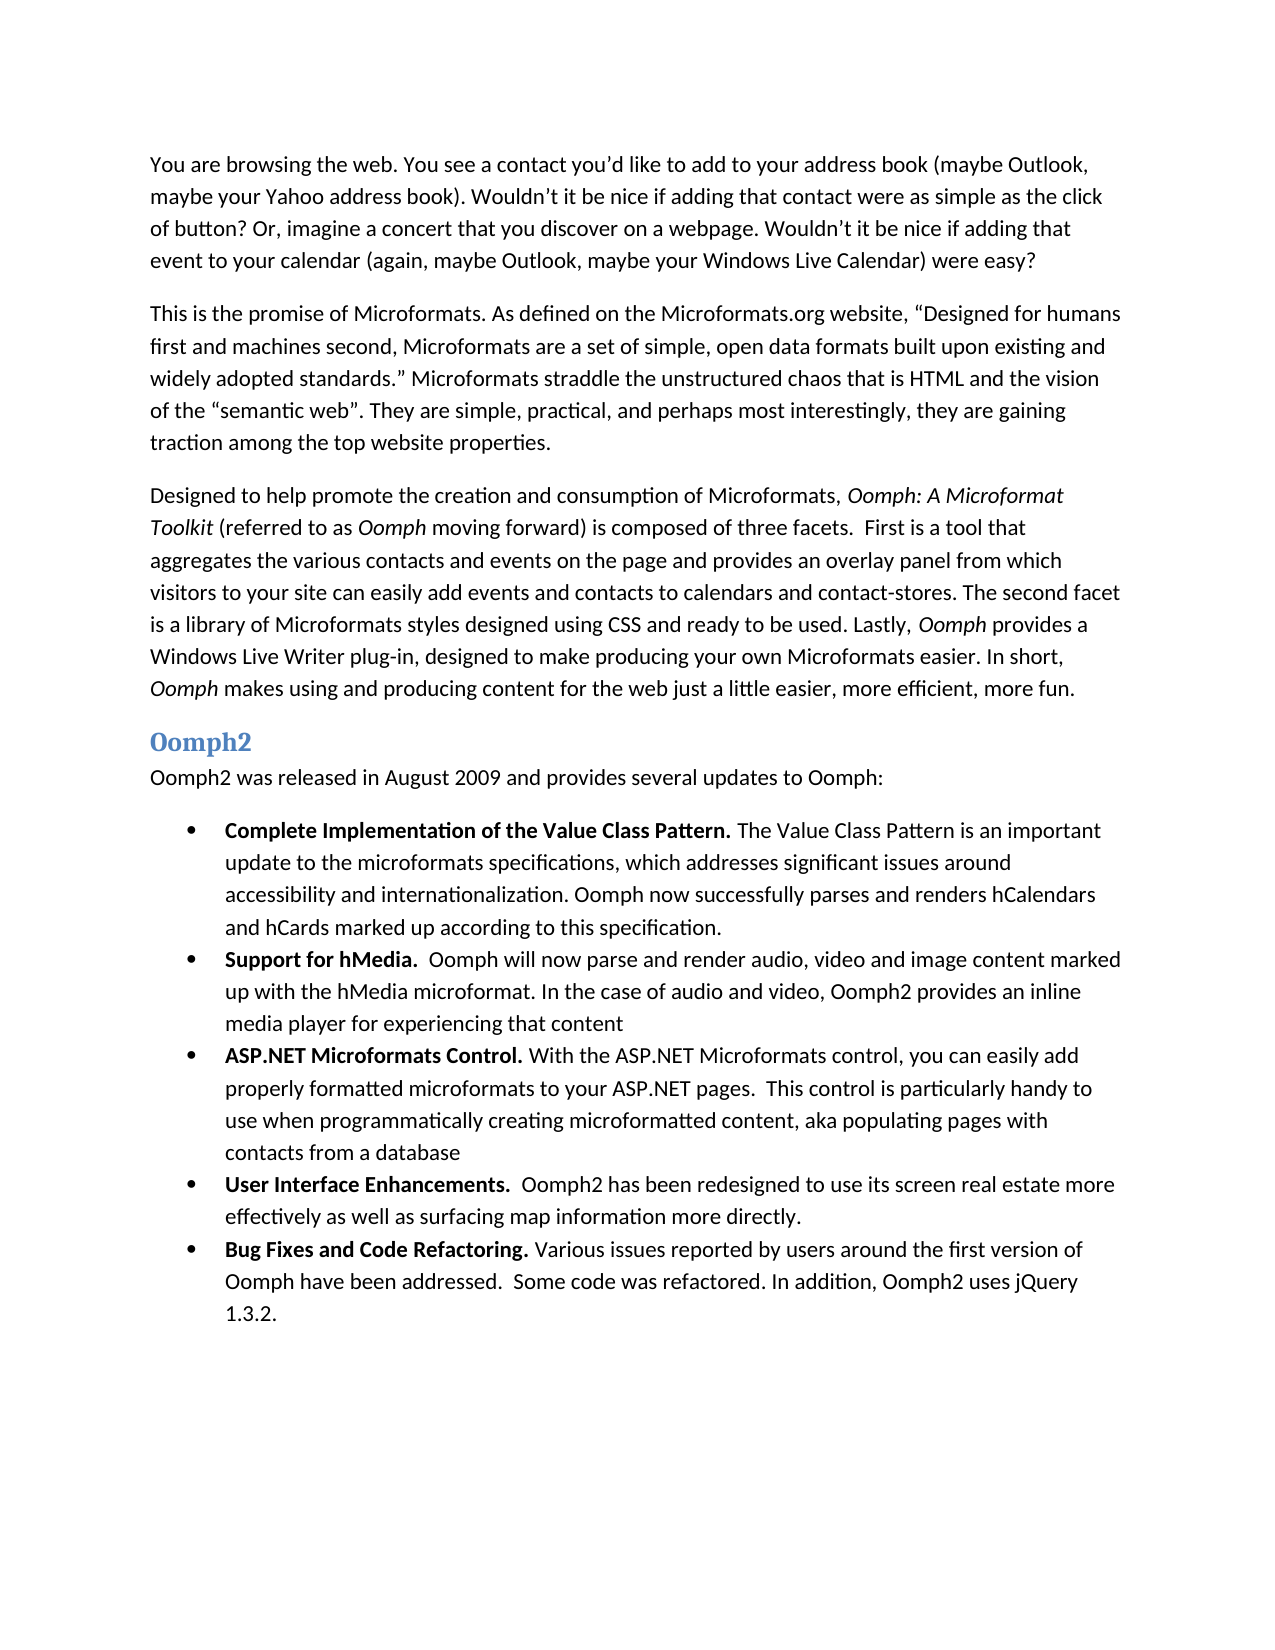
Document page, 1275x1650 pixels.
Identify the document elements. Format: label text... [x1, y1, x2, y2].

text You are browsing the web. You see a contact you’d like to add to your address book (maybe Outlook, maybe your Yahoo address book). Wouldn’t it be nice if adding that contact were as simple as the click of button? Or, imagine a concert that you discover on a webpage. Wouldn’t it be nice if adding that event to your calendar (again, maybe Outlook, maybe your Windows Live Calendar) were easy? [150, 150, 1125, 274]
list ASP.NET Microformats Control. With the ASP.NET Microformats control, you can easily add properly formatted microformats to your ASP.NET pages. This control is particularly handy to use when programmatically creating microformatted content, aka populating pages with contacts from a database [187, 1042, 1125, 1166]
subtitle Oomph2 [150, 727, 1125, 759]
list Bug Fixes and Code Refactoring. Various issues reported by users around the first version of Oomph have been addressed. Some code was refactored. In addition, Oomph2 uses jQuery 1.3.2. [187, 1235, 1125, 1327]
text Oomph2 was released in August 2009 and provides several updates to Oomph: [150, 763, 1125, 791]
list Support for hMedia. Oomph will now parse and render audio, video and image content marked up with the hMedia microformat. In the case of audio and video, Oomph2 provides an inline media player for experiencing that content [187, 945, 1125, 1037]
text This is the promise of Microformats. As defined on the Microformats.org website, “Designed for humans first and machines second, Microformats are a set of simple, open data formats built upon existing and widely adopted standards.” Microformats straddle the unstructured chaos that is HTML and the vision of the “semantic web”. They are simple, practical, and perhaps most interestingly, they are gaining traction among the top website properties. [150, 299, 1125, 456]
text Designed to help promote the creation and consumption of Microformats, Oomph: A Microformat Toolkit (referred to as Oomph moving forward) is composed of three facets. First is a tool that aggregates the various contacts and events on the page and provides an overlay panel from which visitors to your site can easily add events and contacts to calendars and contact-stores. The second facet is a library of Microformats styles designed using CSS and ready to be used. Lastly, Oomph provides a Windows Live Writer plug-in, designed to make producing your own Microformats easier. In short, Oomph makes using and producing content for the web just a little easier, more efficient, more fun. [150, 481, 1125, 702]
list User Interface Enhancements. Oomph2 has been redesigned to use its screen real estate more effectively as well as surfacing map information more directly. [187, 1170, 1125, 1231]
list Complete Implementation of the Value Class Pattern. The Value Class Pattern is an important update to the microformats specifications, which addresses significant issues around accessibility and internationalization. Oomph now successfully parses and renders hCalendars and hCards marked up according to this specification. [187, 816, 1125, 941]
